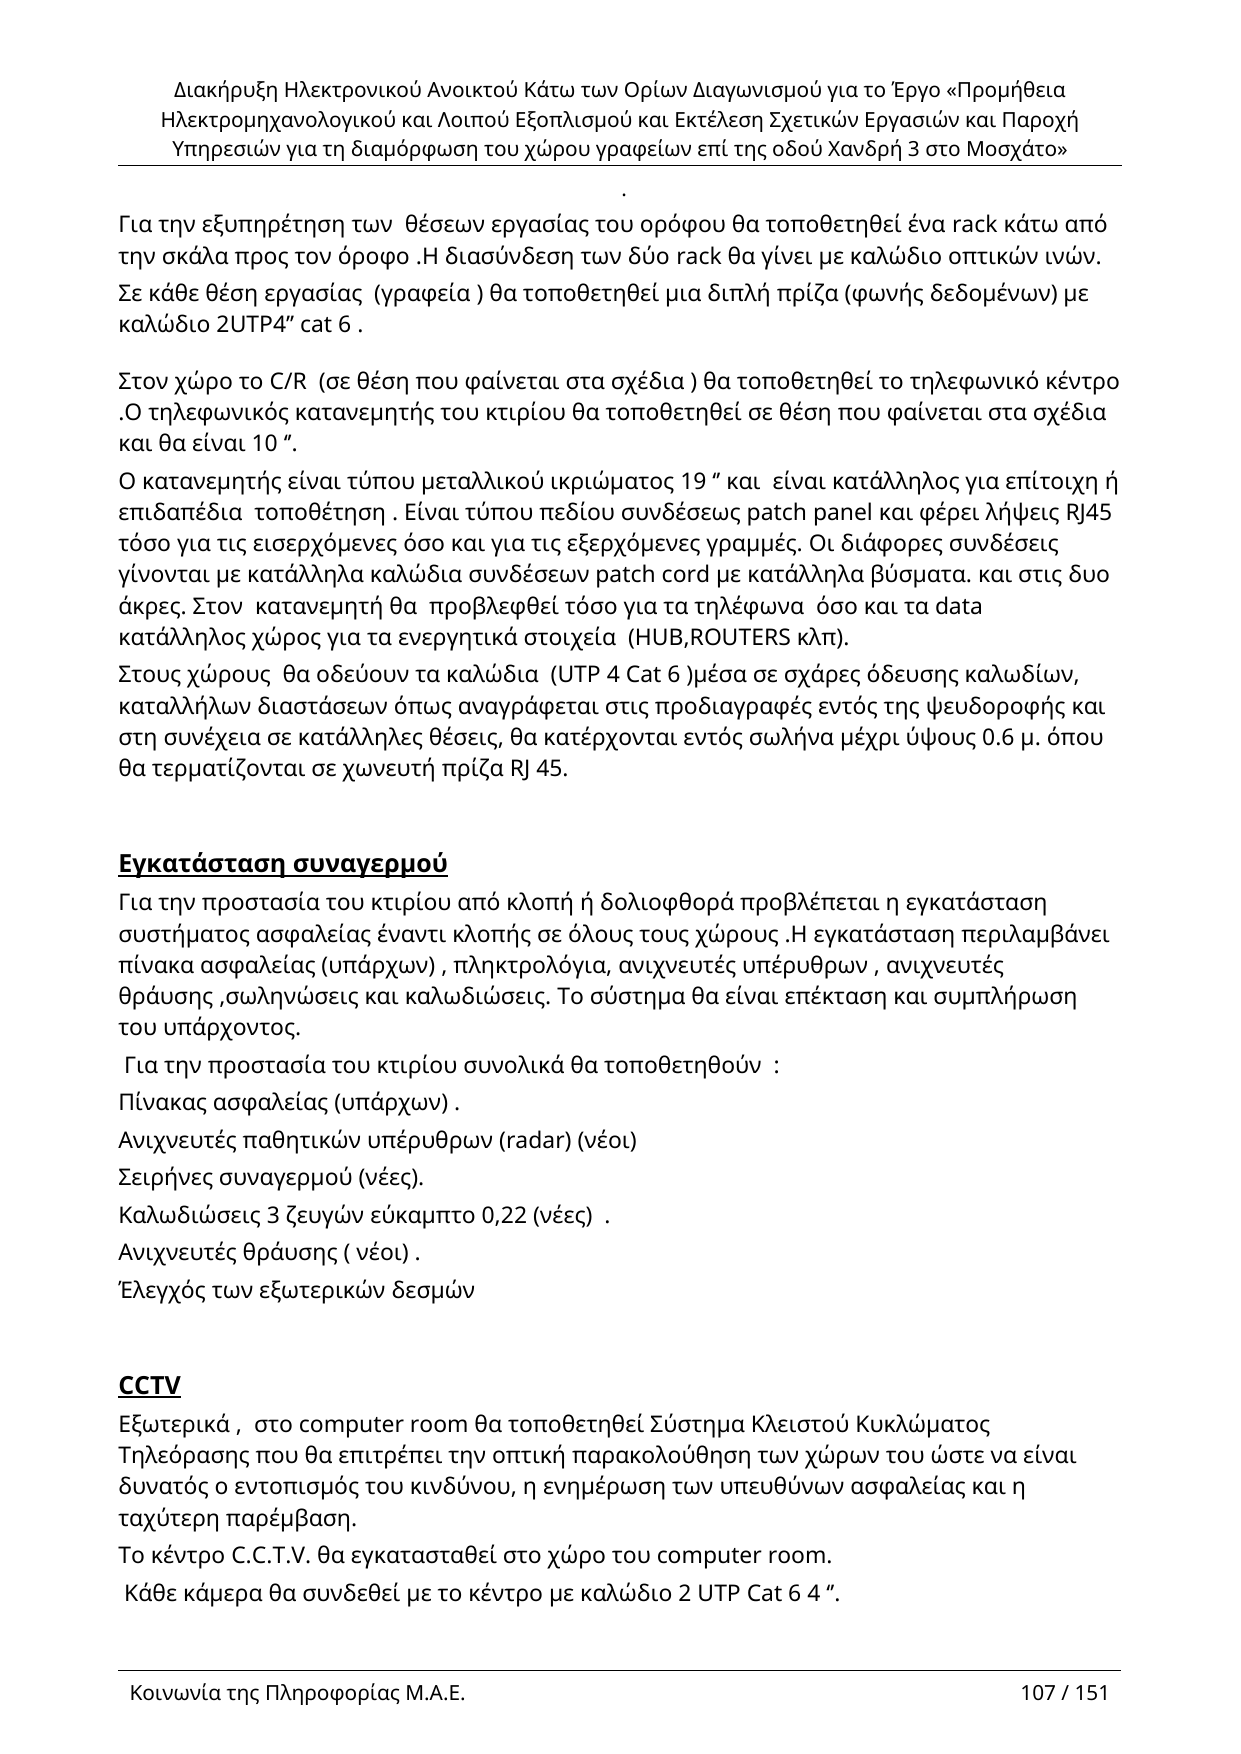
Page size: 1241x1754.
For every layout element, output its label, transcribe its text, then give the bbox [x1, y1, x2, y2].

text Για την εξυπηρέτηση των θέσεων εργασίας του ορόφου θα τοποθετηθεί ένα rack κάτω από την σκάλα προς τον όροφο .Η διασύνδεση των δύο rack θα γίνει με καλώδιο οπτικών ινών. [118, 208, 1122, 271]
subtitle Εγκατάσταση συναγερμού [118, 846, 1122, 880]
text Σειρήνες συναγερμού (νέες). [118, 1161, 1122, 1192]
subtitle CCTV [118, 1367, 1122, 1402]
text Ανιχνευτές παθητικών υπέρυθρων (radar) (νέοι) [118, 1124, 1122, 1155]
text Στον χώρο το C/R (σε θέση που φαίνεται στα σχέδια ) θα τοποθετηθεί το τηλεφωνικό κέντρο .Ο τηλεφωνικός κατανεμητής του κτιρίου θα τοποθετηθεί σε θέση που φαίνεται στα σχέδια και θα είναι 10 ‘’. [118, 365, 1122, 458]
text Το κέντρο C.C.T.V. θα εγκατασταθεί στο χώρο του computer room. [118, 1539, 1122, 1570]
text Ανιχνευτές θράυσης ( νέοι) . [118, 1236, 1122, 1267]
text Για την προστασία του κτιρίου από κλοπή ή δολιοφθορά προβλέπεται η εγκατάσταση συστήματος ασφαλείας έναντι κλοπής σε όλους τους χώρους .Η εγκατάσταση περιλαμβάνει πίνακα ασφαλείας (υπάρχων) , πληκτρολόγια, ανιχνευτές υπέρυθρων , ανιχνευτές θράυσης ,σωληνώσεις και καλωδιώσεις. Το σύστημα θα είναι επέκταση και συμπλήρωση του υπάρχοντος. [118, 886, 1122, 1042]
text Πίνακας ασφαλείας (υπάρχων) . [118, 1086, 1122, 1117]
text Έλεγχός των εξωτερικών δεσμών [118, 1274, 1122, 1305]
text Στους χώρους θα οδεύουν τα καλώδια (UTP 4 Cat 6 )μέσα σε σχάρες όδευσης καλωδίων, καταλλήλων διαστάσεων όπως αναγράφεται στις προδιαγραφές εντός της ψευδοροφής και στη συνέχεια σε κατάλληλες θέσεις, θα κατέρχονται εντός σωλήνα μέχρι ύψους 0.6 μ. όπου θα τερματίζονται σε χωνευτή πρίζα RJ 45. [118, 658, 1122, 783]
text Καλωδιώσεις 3 ζευγών εύκαμπτο 0,22 (νέες) . [118, 1199, 1122, 1230]
text Για την προστασία του κτιρίου συνολικά θα τοποθετηθούν : [118, 1049, 1122, 1080]
text Σε κάθε θέση εργασίας (γραφεία ) θα τοποθετηθεί μια διπλή πρίζα (φωνής δεδομένων) με καλώδιο 2UTP4’’ cat 6 . [118, 277, 1122, 340]
text Ο κατανεμητής είναι τύπου μεταλλικού ικριώματος 19 ‘’ και είναι κατάλληλος για επίτοιχη ή επιδαπέδια τοποθέτηση . Είναι τύπου πεδίου συνδέσεως patch panel και φέρει λήψεις RJ45 τόσο για τις εισερχόμενες όσο και για τις εξερχόμενες γραμμές. Οι διάφορες συνδέσεις γίνονται με κατάλληλα καλώδια συνδέσεων patch cord με κατάλληλα βύσματα. και στις δυο άκρες. Στον κατανεμητή θα προβλεφθεί τόσο για τα τηλέφωνα όσο και τα data κατάλληλος χώρος για τα ενεργητικά στοιχεία (HUB,ROUTERS κλπ). [118, 465, 1122, 652]
text Κάθε κάμερα θα συνδεθεί με το κέντρο με καλώδιο 2 UTP Cat 6 4 ‘’. [118, 1577, 1122, 1608]
text Εξωτερικά , στο computer room θα τοποθετηθεί Σύστημα Κλειστού Κυκλώματος Τηλεόρασης που θα επιτρέπει την οπτική παρακολούθηση των χώρων του ώστε να είναι δυνατός ο εντοπισμός του κινδύνου, η ενημέρωση των υπευθύνων ασφαλείας και η ταχύτερη παρέμβαση. [118, 1408, 1122, 1533]
